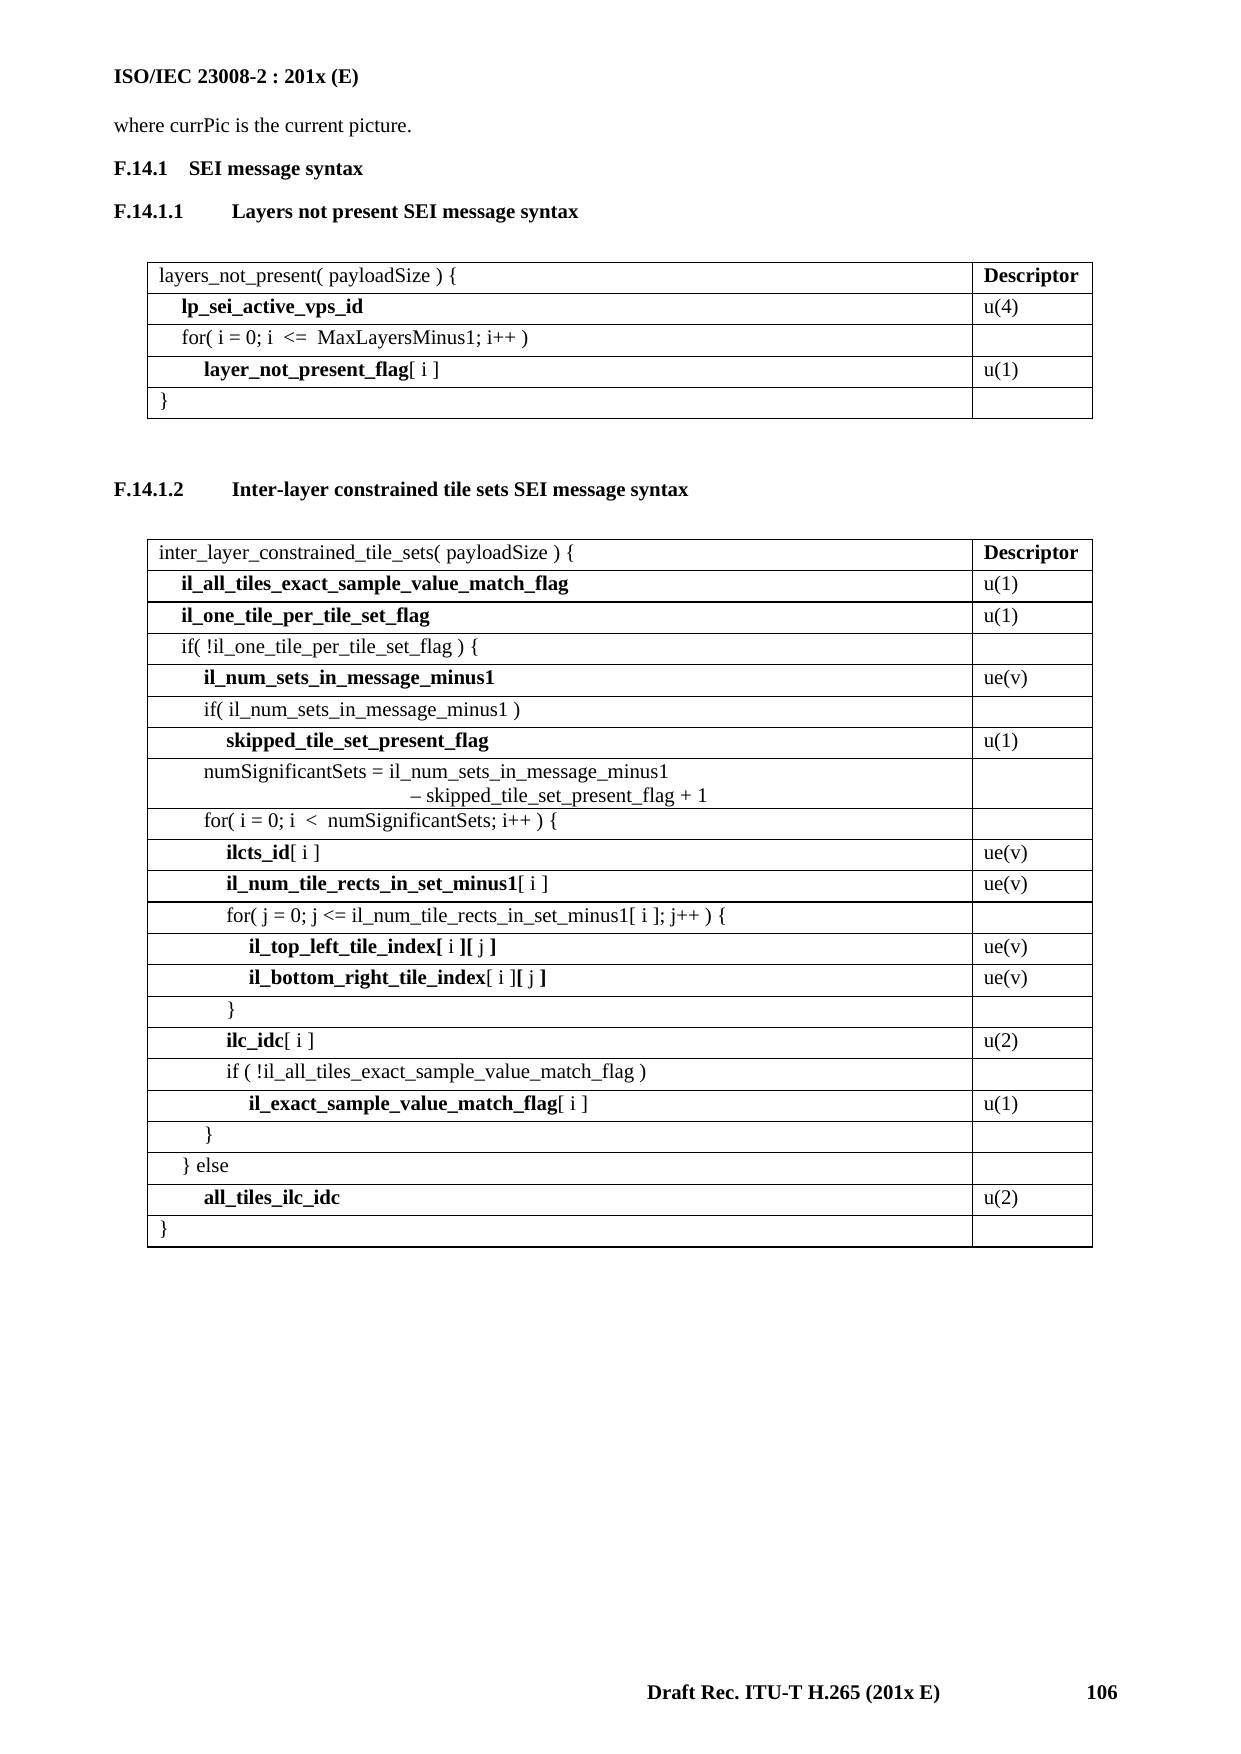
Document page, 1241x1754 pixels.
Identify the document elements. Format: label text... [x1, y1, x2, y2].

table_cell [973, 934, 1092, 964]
list Inter-layer constrained tile sets SEI message syntax [113, 476, 1127, 501]
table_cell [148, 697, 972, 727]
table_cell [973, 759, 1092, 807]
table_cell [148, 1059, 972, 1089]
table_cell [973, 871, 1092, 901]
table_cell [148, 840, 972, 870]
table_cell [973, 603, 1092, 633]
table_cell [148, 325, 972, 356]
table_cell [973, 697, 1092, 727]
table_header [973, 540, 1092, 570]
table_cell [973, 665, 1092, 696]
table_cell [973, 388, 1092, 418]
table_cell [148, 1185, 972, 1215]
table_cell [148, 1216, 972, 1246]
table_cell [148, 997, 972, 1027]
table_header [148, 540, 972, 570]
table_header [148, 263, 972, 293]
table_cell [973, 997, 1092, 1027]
list SEI message syntax [113, 156, 1127, 180]
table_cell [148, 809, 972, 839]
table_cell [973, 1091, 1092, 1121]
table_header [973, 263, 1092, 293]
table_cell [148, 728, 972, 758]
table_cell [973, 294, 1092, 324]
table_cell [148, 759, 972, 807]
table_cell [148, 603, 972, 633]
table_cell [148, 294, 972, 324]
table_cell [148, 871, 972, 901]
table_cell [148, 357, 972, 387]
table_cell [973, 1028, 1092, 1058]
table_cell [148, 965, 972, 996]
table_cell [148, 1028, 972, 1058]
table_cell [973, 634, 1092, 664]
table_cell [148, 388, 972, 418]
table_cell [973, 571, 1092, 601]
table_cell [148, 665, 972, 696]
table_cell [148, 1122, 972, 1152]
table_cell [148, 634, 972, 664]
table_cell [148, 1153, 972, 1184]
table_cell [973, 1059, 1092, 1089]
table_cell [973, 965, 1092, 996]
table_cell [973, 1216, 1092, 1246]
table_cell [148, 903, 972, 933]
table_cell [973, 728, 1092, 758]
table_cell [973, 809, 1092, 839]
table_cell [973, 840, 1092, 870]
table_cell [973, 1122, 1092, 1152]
list Layers not present SEI message syntax [113, 199, 1127, 223]
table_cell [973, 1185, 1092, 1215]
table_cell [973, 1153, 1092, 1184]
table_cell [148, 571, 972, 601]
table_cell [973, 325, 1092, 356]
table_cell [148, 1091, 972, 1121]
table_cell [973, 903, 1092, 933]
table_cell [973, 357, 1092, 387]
text where currPic is the current picture. [113, 113, 1127, 137]
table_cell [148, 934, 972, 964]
